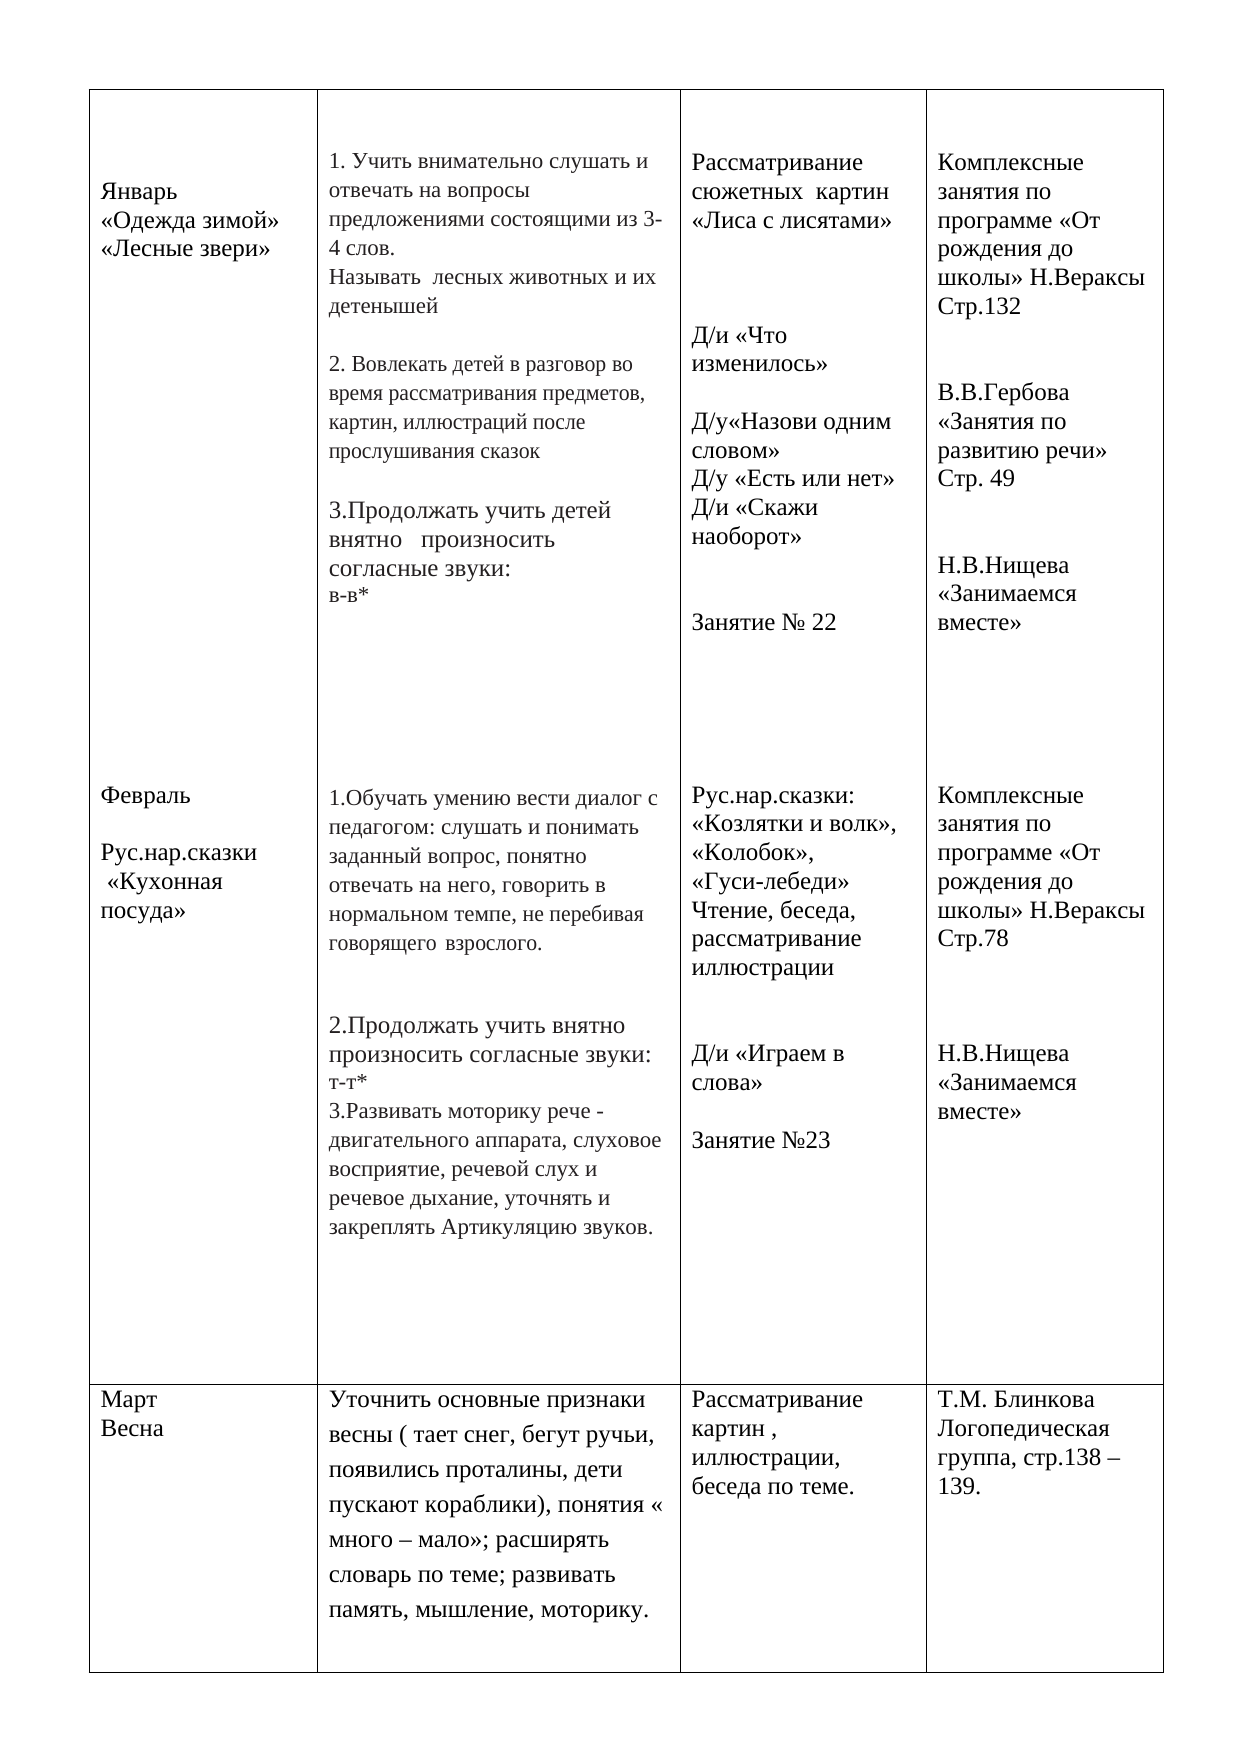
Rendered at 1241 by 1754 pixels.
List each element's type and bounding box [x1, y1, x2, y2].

table_cell [927, 1385, 1163, 1672]
table_cell [681, 90, 926, 1383]
table_cell [318, 1385, 680, 1672]
table_cell [318, 90, 680, 1383]
table_cell [927, 90, 1163, 1383]
table_cell [90, 1385, 317, 1672]
table_cell [90, 90, 317, 1383]
table_cell [681, 1385, 926, 1672]
